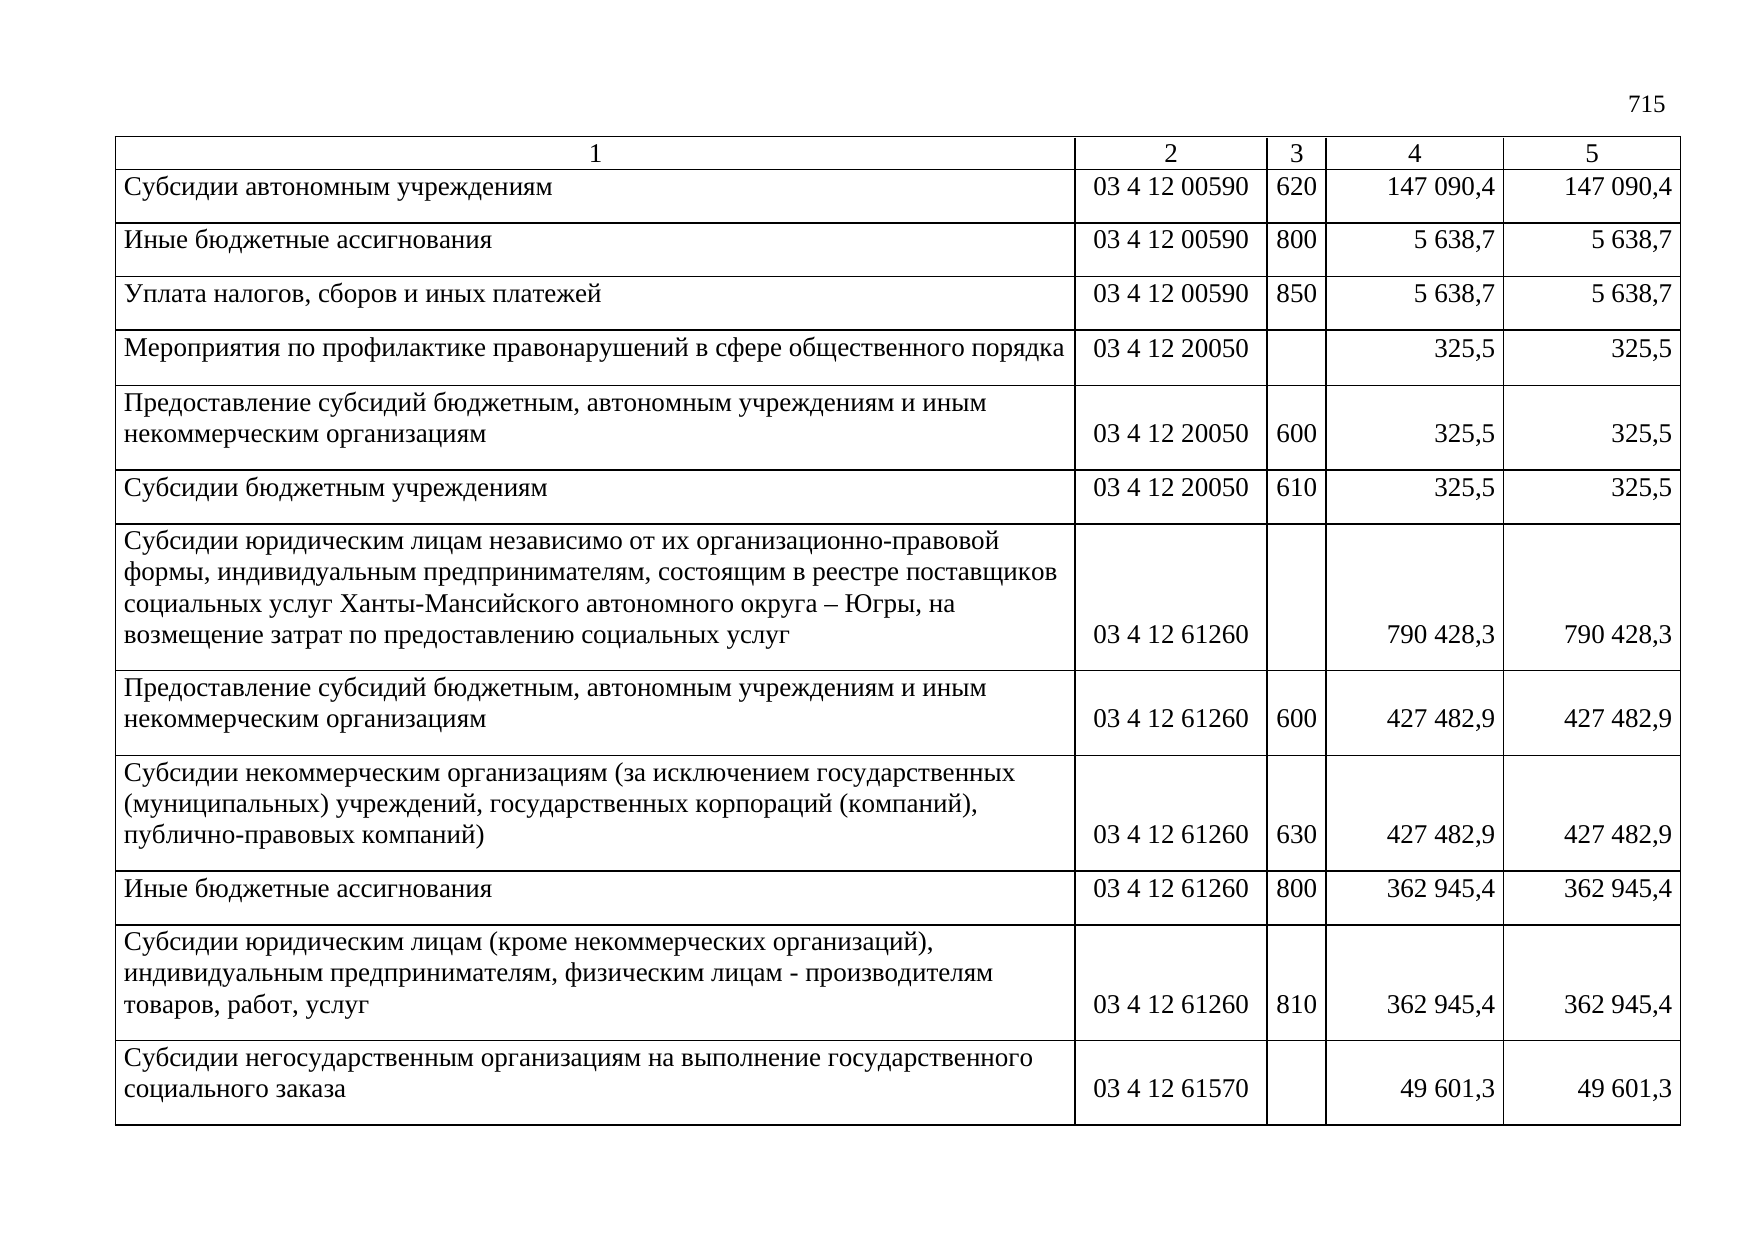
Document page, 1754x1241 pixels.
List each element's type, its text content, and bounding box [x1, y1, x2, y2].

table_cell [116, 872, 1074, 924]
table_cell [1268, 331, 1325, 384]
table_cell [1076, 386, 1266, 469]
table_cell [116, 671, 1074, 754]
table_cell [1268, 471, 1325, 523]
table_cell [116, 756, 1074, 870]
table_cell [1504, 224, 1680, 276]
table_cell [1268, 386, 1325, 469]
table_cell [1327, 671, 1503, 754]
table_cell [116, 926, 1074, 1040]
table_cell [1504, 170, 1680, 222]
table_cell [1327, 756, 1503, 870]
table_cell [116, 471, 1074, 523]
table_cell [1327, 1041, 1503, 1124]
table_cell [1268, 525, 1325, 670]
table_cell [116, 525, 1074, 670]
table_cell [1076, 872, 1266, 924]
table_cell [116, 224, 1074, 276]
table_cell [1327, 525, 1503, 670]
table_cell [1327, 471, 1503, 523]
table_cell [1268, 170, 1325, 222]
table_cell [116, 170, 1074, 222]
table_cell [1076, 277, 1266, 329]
table_header 5 [1504, 137, 1680, 168]
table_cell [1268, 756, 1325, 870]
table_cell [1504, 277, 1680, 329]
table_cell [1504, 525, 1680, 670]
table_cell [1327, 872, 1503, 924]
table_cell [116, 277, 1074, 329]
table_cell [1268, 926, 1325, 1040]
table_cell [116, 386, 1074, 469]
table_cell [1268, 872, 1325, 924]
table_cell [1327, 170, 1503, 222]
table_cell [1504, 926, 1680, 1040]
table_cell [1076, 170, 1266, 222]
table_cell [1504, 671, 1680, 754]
table_header 4 [1327, 137, 1503, 168]
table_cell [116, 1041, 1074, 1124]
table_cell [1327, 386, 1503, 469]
table_header 2 [1076, 137, 1267, 168]
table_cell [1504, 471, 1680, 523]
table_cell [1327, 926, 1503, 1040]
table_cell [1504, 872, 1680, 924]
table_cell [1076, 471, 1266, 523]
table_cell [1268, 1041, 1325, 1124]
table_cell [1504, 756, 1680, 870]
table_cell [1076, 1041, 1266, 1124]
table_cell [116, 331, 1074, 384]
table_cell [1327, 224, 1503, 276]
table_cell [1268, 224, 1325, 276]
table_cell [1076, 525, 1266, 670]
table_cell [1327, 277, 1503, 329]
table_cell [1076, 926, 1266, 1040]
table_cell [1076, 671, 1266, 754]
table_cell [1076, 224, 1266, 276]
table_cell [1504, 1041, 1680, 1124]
table_header 1 [116, 137, 1075, 168]
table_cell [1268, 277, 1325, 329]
table_header 3 [1268, 137, 1326, 168]
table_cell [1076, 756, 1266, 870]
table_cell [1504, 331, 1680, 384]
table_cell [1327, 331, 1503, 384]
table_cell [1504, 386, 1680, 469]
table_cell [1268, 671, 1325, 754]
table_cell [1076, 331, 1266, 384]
